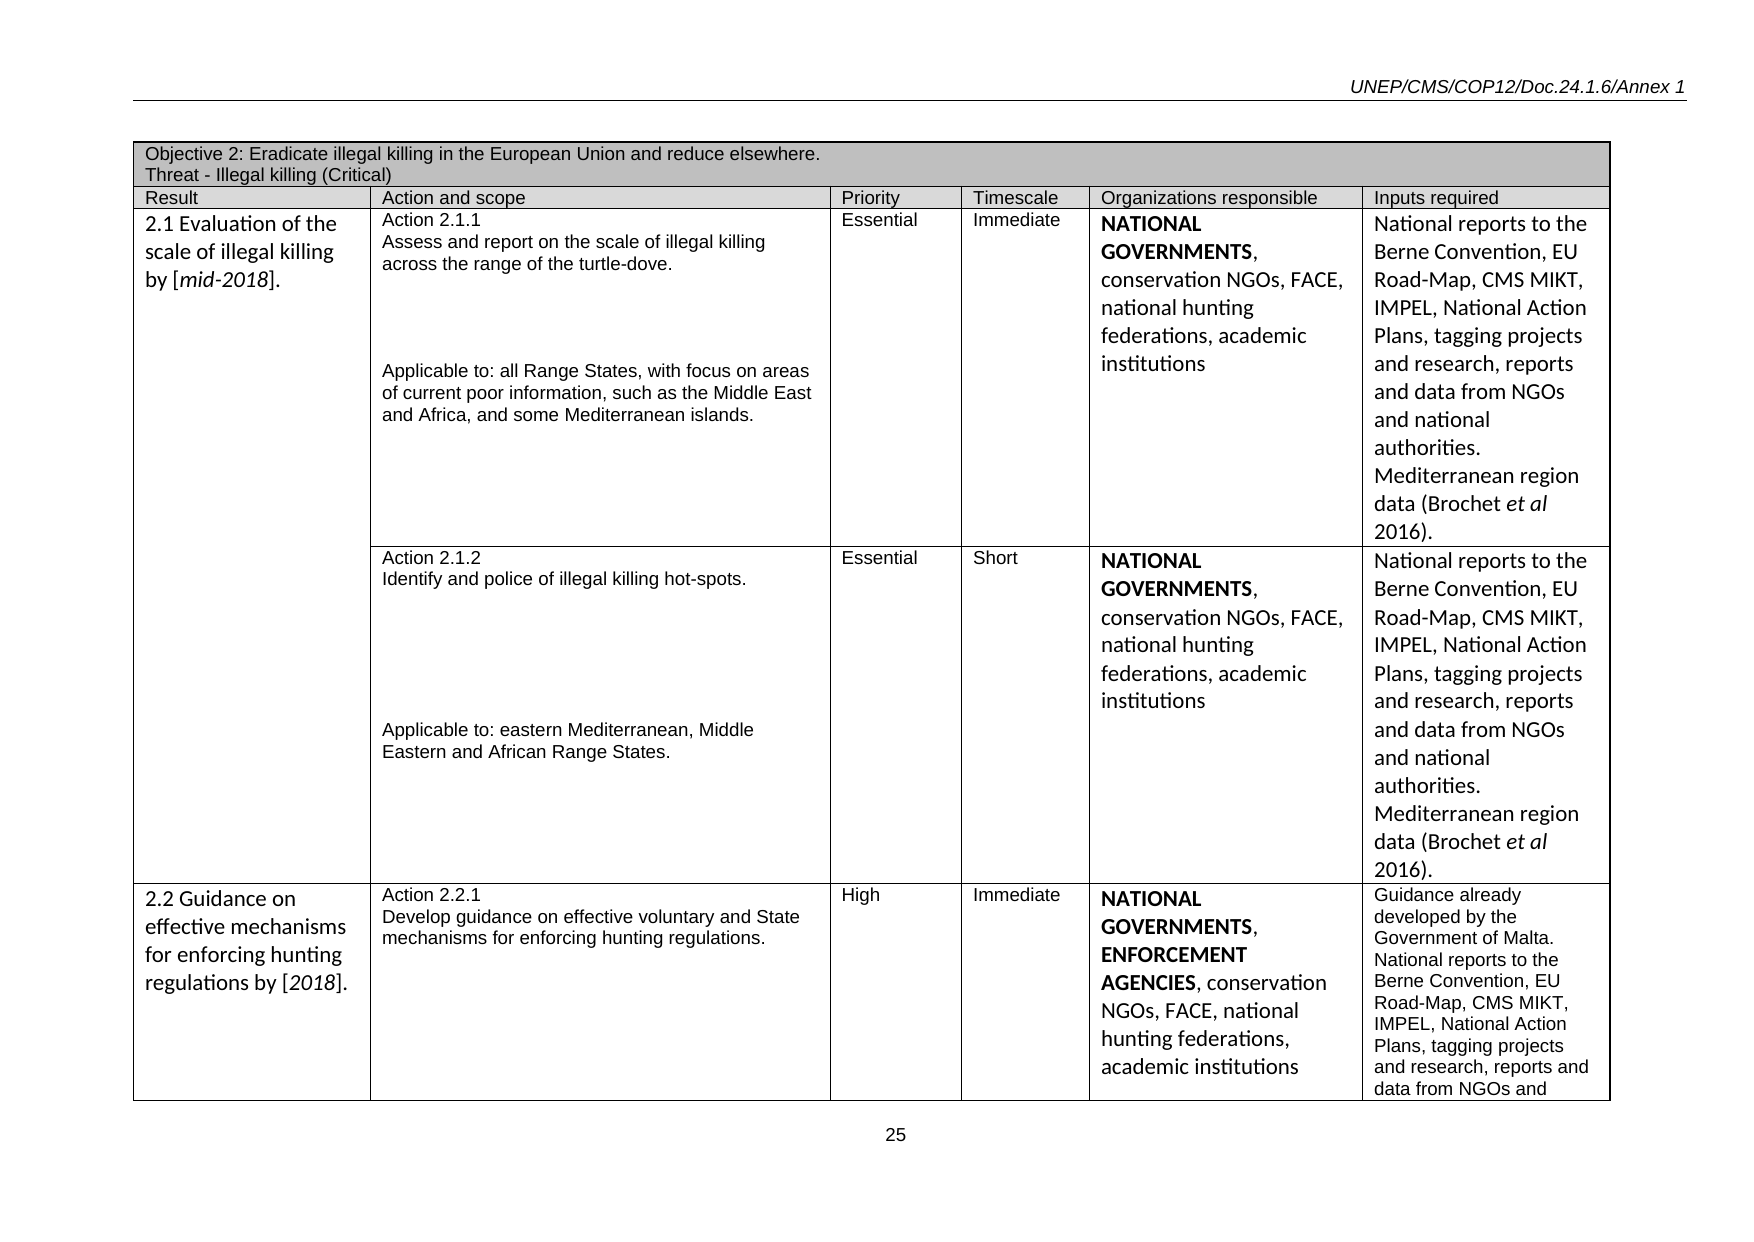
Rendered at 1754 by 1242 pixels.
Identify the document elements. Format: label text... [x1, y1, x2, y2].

table_cell Action and scope [371, 187, 830, 208]
table_cell Result [134, 187, 370, 208]
table_cell NATIONAL GOVERNMENTS, conservation NGOs, FACE, national hunting federations, academic institutions [1090, 547, 1362, 883]
table_cell Inputs required [1363, 187, 1609, 208]
table_cell NATIONAL GOVERNMENTS, ENFORCEMENT AGENCIES, conservation NGOs, FACE, national hunting federations, academic institutions [1090, 884, 1362, 1099]
table_cell Immediate [962, 209, 1089, 546]
table_cell National reports to the Berne Convention, EU Road-Map, CMS MIKT, IMPEL, National Action Plans, tagging projects and research, reports and data from NGOs and national authorities. Mediterranean region data (Brochet et al 2016). [1363, 209, 1609, 546]
table_cell Immediate [962, 884, 1089, 1099]
table_cell High [831, 884, 961, 1099]
table_cell Priority [831, 187, 961, 208]
table_cell NATIONAL GOVERNMENTS, conservation NGOs, FACE, national hunting federations, academic institutions [1090, 209, 1362, 546]
table_cell National reports to the Berne Convention, EU Road-Map, CMS MIKT, IMPEL, National Action Plans, tagging projects and research, reports and data from NGOs and national authorities. Mediterranean region data (Brochet et al 2016). [1363, 547, 1609, 883]
table_cell Action 2.2.1 Develop guidance on effective voluntary and State mechanisms for enforcing hunting regulations. Applicable to: all Range States. [371, 884, 830, 1099]
table_cell Essential [831, 209, 961, 546]
table_cell Timescale [962, 187, 1089, 208]
table_cell Action 2.1.1 Assess and report on the scale of illegal killing across the range of the turtle-dove. Applicable to: all Range States, with focus on areas of current poor information, such as the Middle East and Africa, and some Mediterranean islands. [371, 209, 830, 546]
table_cell Short [962, 547, 1089, 883]
table_cell 2.2 Guidance on effective mechanisms for enforcing hunting regulations by [2018]. [134, 884, 370, 1099]
table_cell Essential [831, 547, 961, 883]
table_cell 2.1 Evaluation of the scale of illegal killing by [mid-2018]. [134, 209, 370, 883]
table_header Objective 2: Eradicate illegal killing in the European Union and reduce elsewhere. Threat - Illegal killing (Critical) [134, 143, 1609, 186]
table_cell Organizations responsible [1090, 187, 1362, 208]
table_cell Action 2.1.2 Identify and police of illegal killing hot-spots. Applicable to: eastern Mediterranean, Middle Eastern and African Range States. [371, 547, 830, 883]
